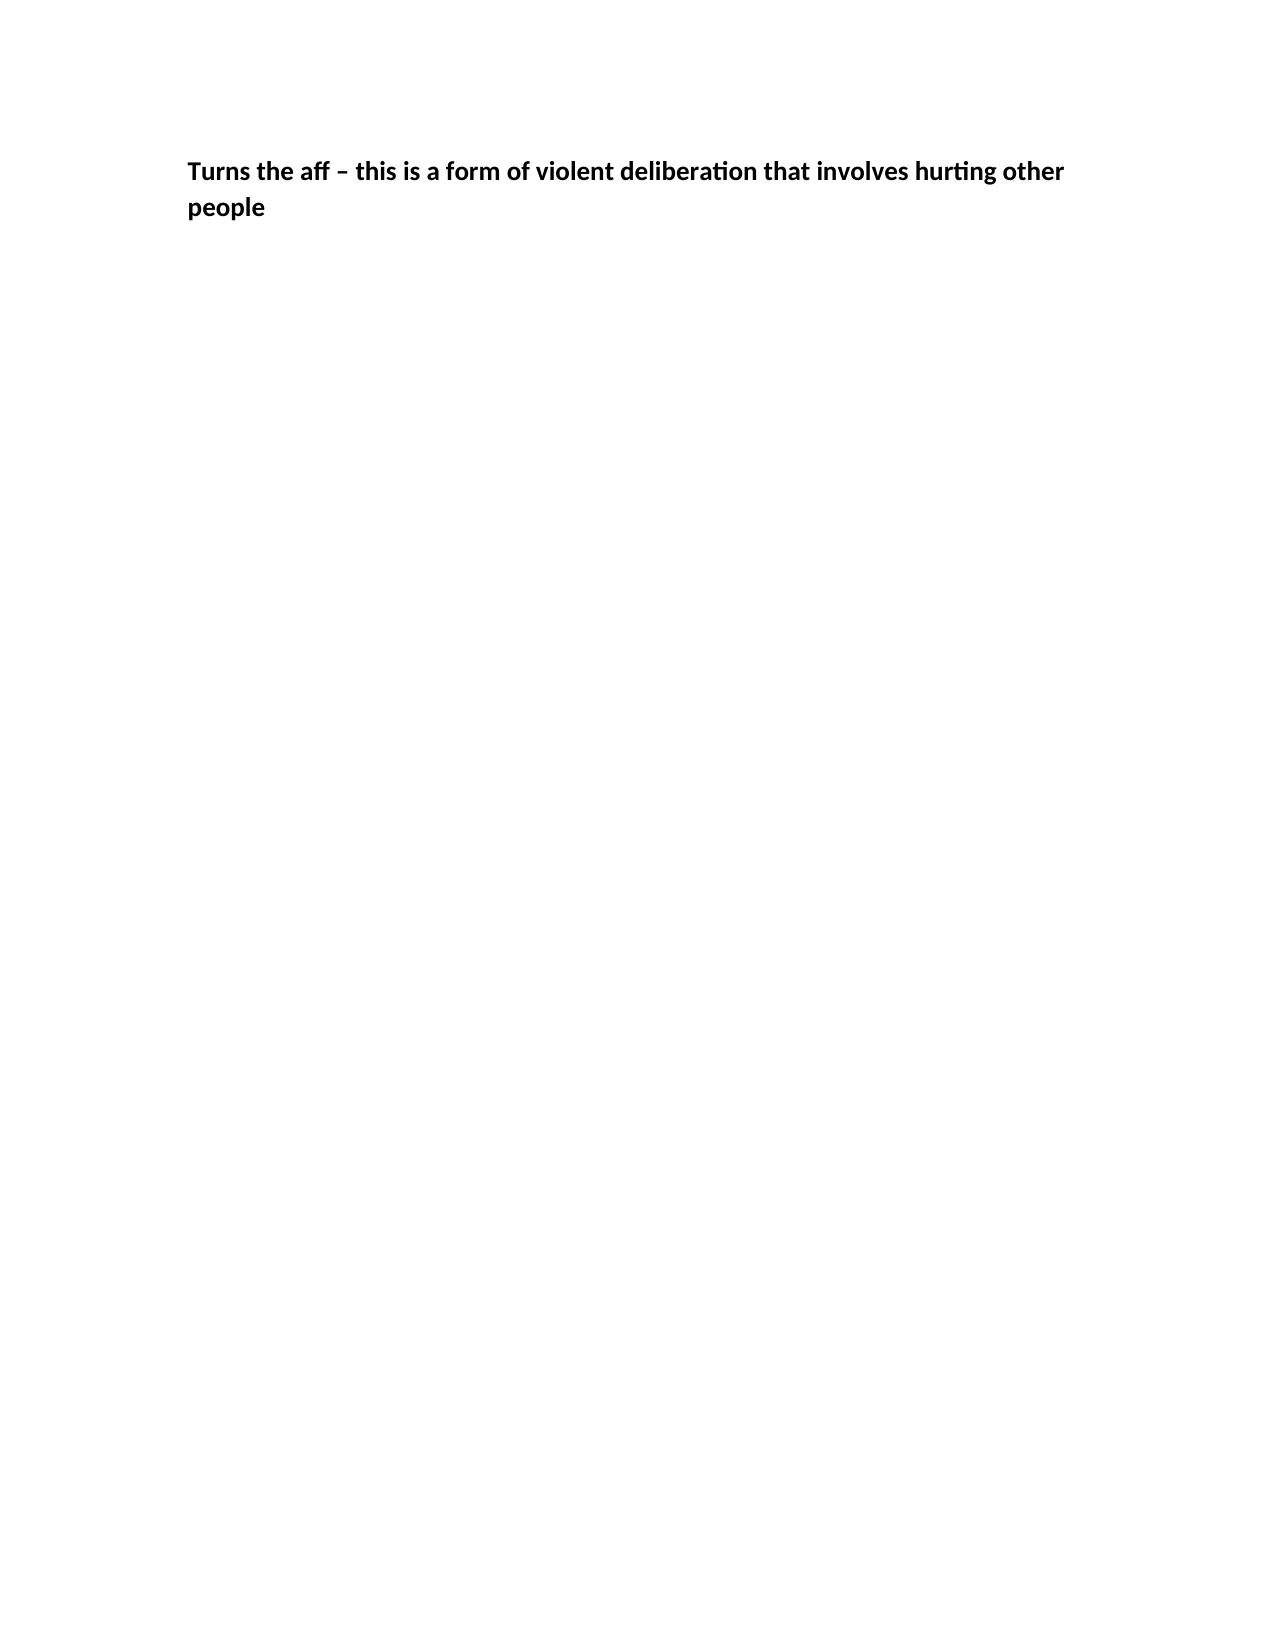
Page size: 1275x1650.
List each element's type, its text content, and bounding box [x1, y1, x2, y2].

subtitle Turns the aff – this is a form of violent deliberation that involves hurting other people [187, 154, 1087, 223]
